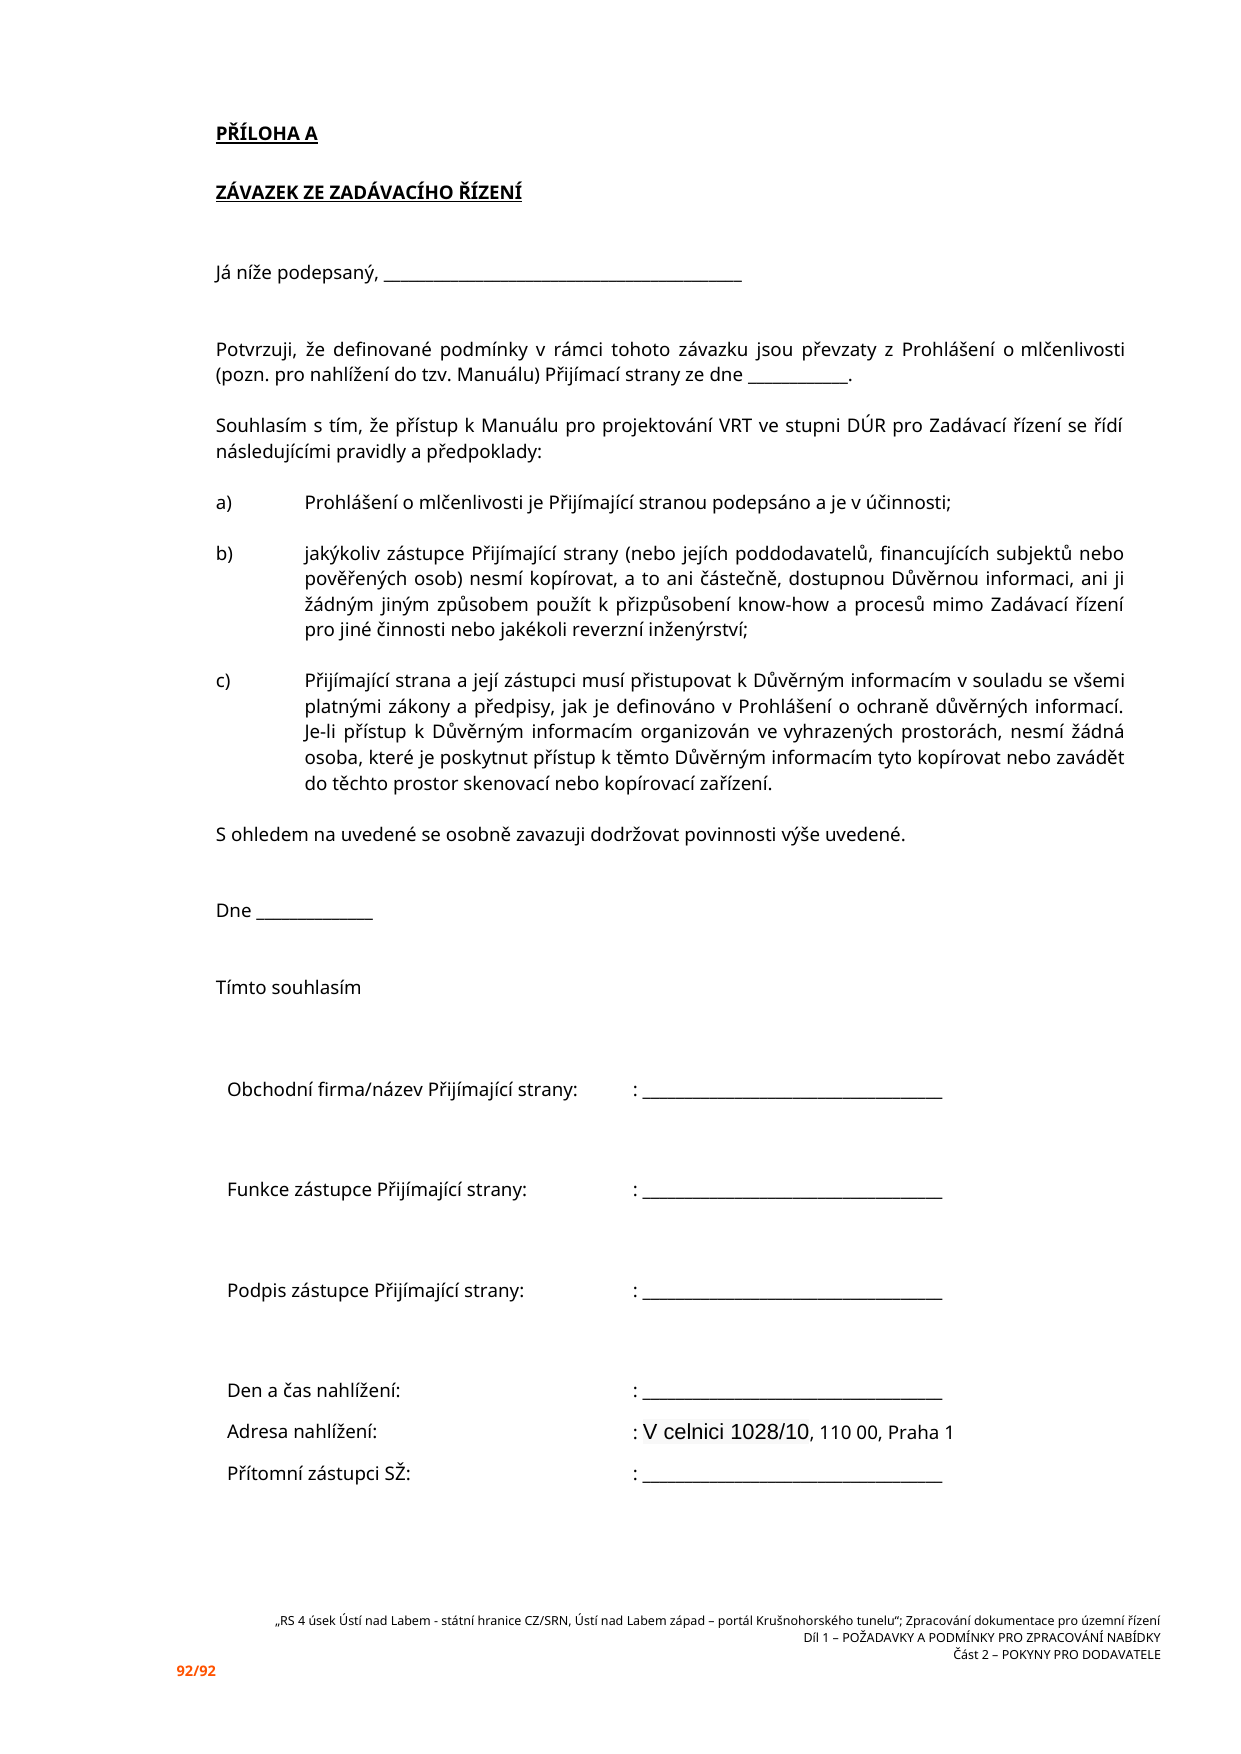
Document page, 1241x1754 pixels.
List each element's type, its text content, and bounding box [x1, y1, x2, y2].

table_cell : ____________________________________ [621, 1277, 1125, 1377]
table_cell Adresa nahlížení: [216, 1419, 621, 1460]
table_header : ____________________________________ [621, 1076, 1125, 1177]
table_header Obchodní firma/název Přijímající strany: [216, 1076, 621, 1177]
table_cell : V celnici 1028/10, 110 00, Praha 1 [621, 1419, 1125, 1460]
text Dne ______________ [216, 897, 1125, 923]
table_cell Funkce zástupce Přijímající strany: [216, 1177, 621, 1277]
text ZÁVAZEK ZE ZADÁVACÍHO ŘÍZENÍ [216, 179, 1125, 205]
text Potvrzuji, že definované podmínky v rámci tohoto závazku jsou převzaty z Prohlášení o mlčenlivosti (pozn. pro nahlížení do tzv. Manuálu) Přijímací strany ze dne ____________. [216, 336, 1125, 387]
table_cell : ____________________________________ [621, 1378, 1125, 1419]
table_cell : ____________________________________ [621, 1177, 1125, 1277]
list jakýkoliv zástupce Přijímající strany (nebo jejích poddodavatelů, financujících subjektů nebo pověřených osob) nesmí kopírovat, a to ani částečně, dostupnou Důvěrnou informaci, ani ji žádným jiným způsobem použít k přizpůsobení know-how a procesů mimo Zadávací řízení pro jiné činnosti nebo jakékoli reverzní inženýrství; [216, 540, 1125, 642]
list Prohlášení o mlčenlivosti je Přijímající stranou podepsáno a je v účinnosti; [216, 489, 1125, 515]
text Já níže podepsaný, ___________________________________________ [216, 259, 1125, 285]
text S ohledem na uvedené se osobně zavazuji dodržovat povinnosti výše uvedené. [216, 821, 1125, 846]
table_cell : ____________________________________ [621, 1460, 1125, 1501]
text PŘÍLOHA A [216, 121, 1125, 146]
table_cell Přítomní zástupci SŽ: [216, 1460, 621, 1501]
text Souhlasím s tím, že přístup k Manuálu pro projektování VRT ve stupni DÚR pro Zadávací řízení se řídí následujícími pravidly a předpoklady: [216, 413, 1125, 464]
table_cell Podpis zástupce Přijímající strany: [216, 1277, 621, 1377]
table_cell Den a čas nahlížení: [216, 1378, 621, 1419]
text Tímto souhlasím [216, 974, 1125, 999]
list Přijímající strana a její zástupci musí přistupovat k Důvěrným informacím v souladu se všemi platnými zákony a předpisy, jak je definováno v Prohlášení o ochraně důvěrných informací. Je-li přístup k Důvěrným informacím organizován ve vyhrazených prostorách, nesmí žádná osoba, které je poskytnut přístup k těmto Důvěrným informacím tyto kopírovat nebo zavádět do těchto prostor skenovací nebo kopírovací zařízení. [216, 668, 1125, 795]
